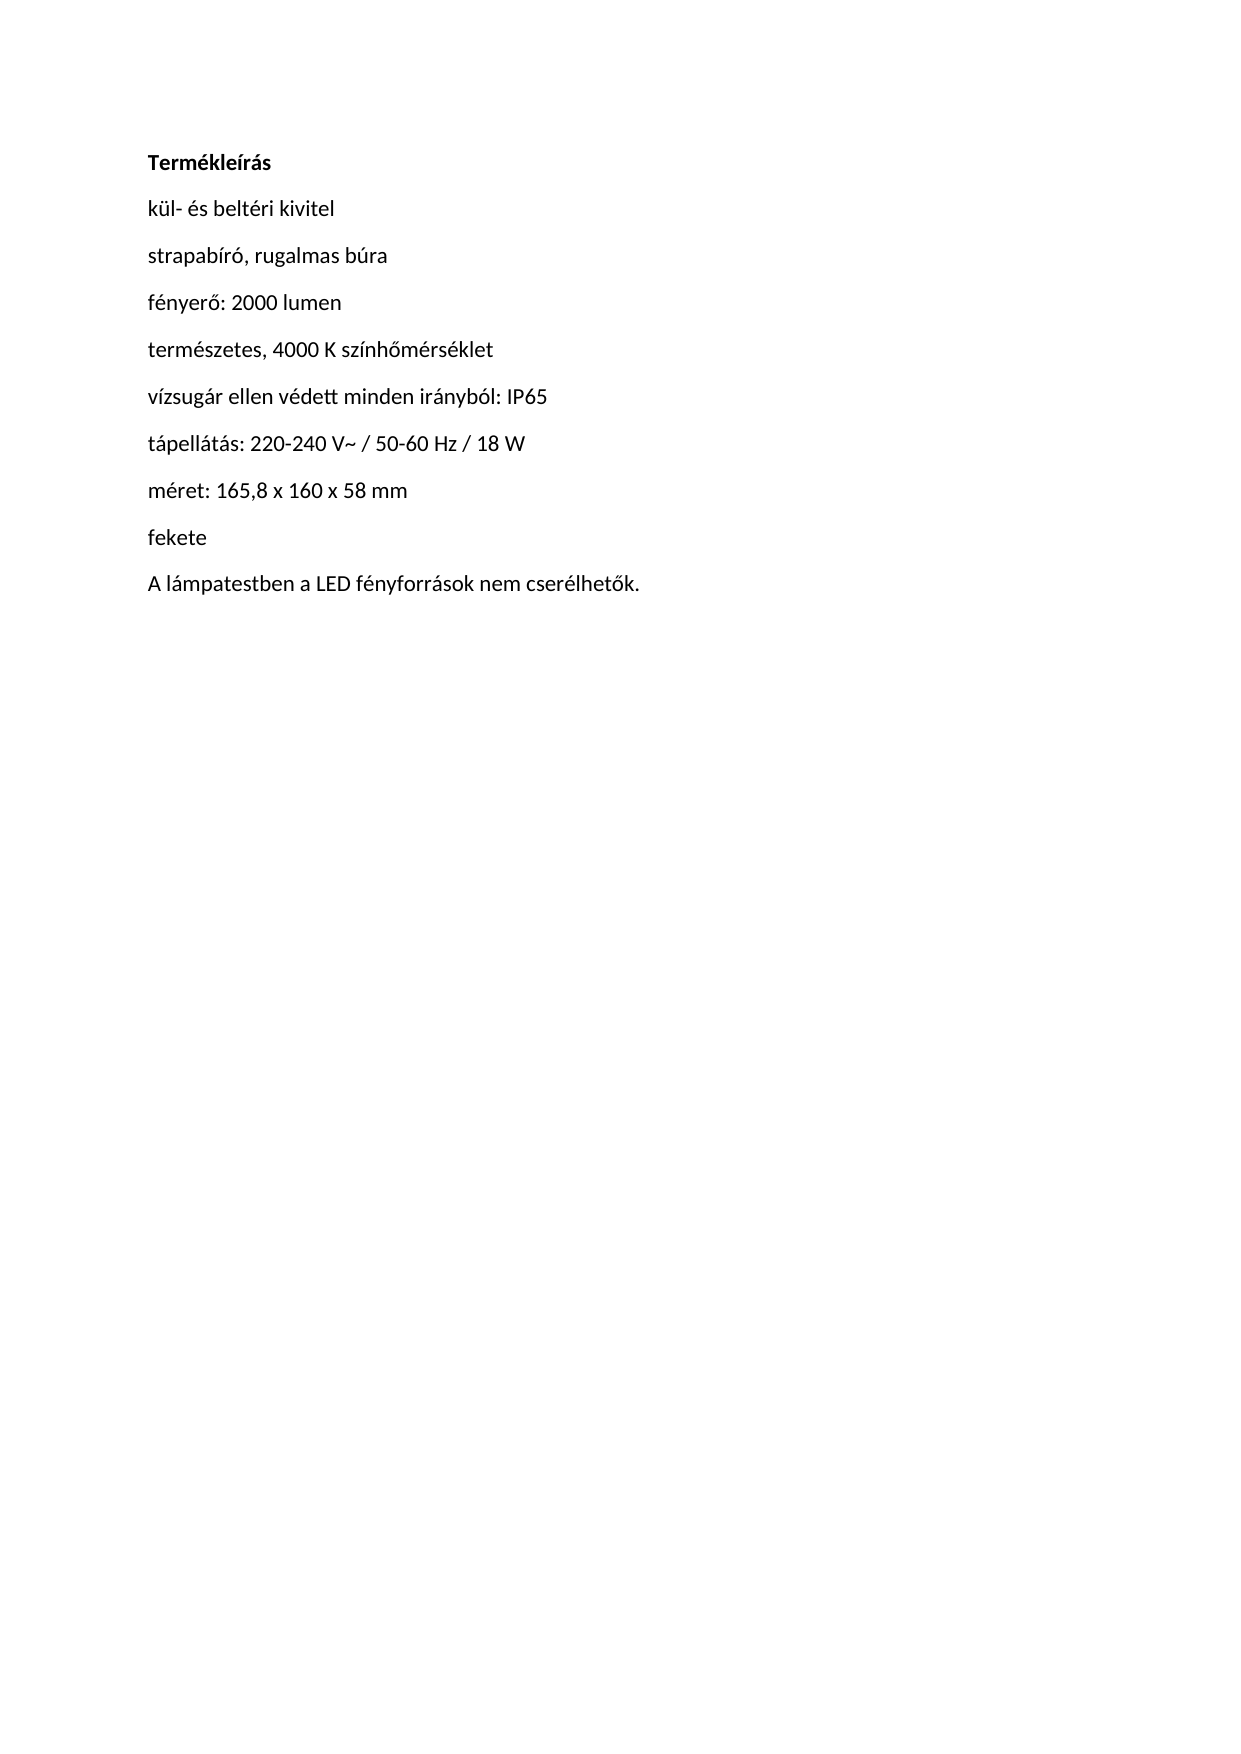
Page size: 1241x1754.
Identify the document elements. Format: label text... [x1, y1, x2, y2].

text Termékleírás [148, 148, 1093, 176]
text fényerő: 2000 lumen [148, 288, 1093, 316]
text kül- és beltéri kivitel [148, 194, 1093, 222]
text vízsugár ellen védett minden irányból: IP65 [148, 382, 1093, 410]
text A lámpatestben a LED fényforrások nem cserélhetők. [148, 569, 1093, 597]
text fekete [148, 523, 1093, 551]
text méret: 165,8 x 160 x 58 mm [148, 476, 1093, 504]
text tápellátás: 220-240 V~ / 50-60 Hz / 18 W [148, 429, 1093, 457]
text természetes, 4000 K színhőmérséklet [148, 335, 1093, 363]
text strapabíró, rugalmas búra [148, 241, 1093, 269]
